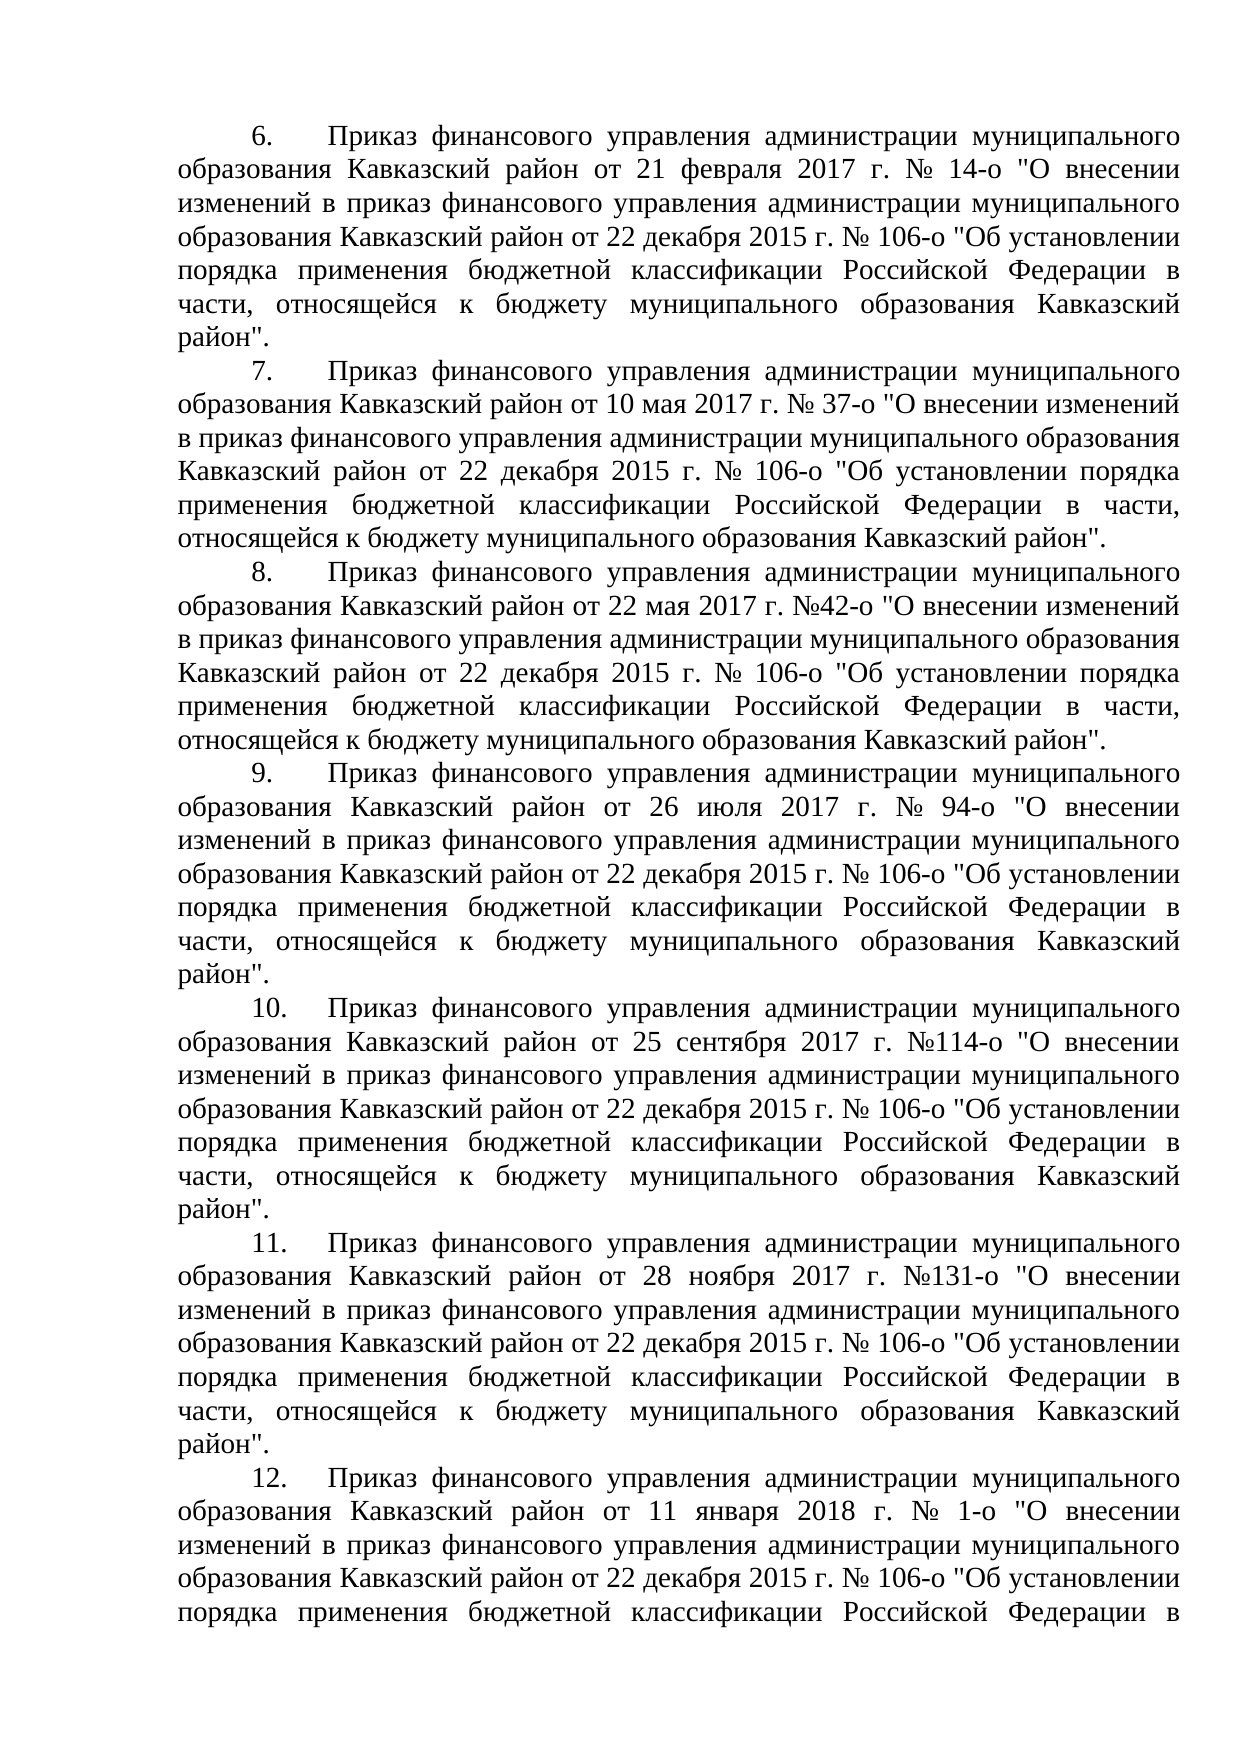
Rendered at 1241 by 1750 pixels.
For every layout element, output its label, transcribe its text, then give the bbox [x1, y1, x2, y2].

list Приказ финансового управления администрации муниципального образования Кавказский район от 10 мая 2017 г. № 37-о "О внесении изменений в приказ финансового управления администрации муниципального образования Кавказский район от 22 декабря 2015 г. № 106-о "Об установлении порядка применения бюджетной классификации Российской Федерации в части, относящейся к бюджету муниципального образования Кавказский район". [177, 353, 1181, 554]
list Приказ финансового управления администрации муниципального образования Кавказский район от 21 февраля 2017 г. № 14-о "О внесении изменений в приказ финансового управления администрации муниципального образования Кавказский район от 22 декабря 2015 г. № 106-о "Об установлении порядка применения бюджетной классификации Российской Федерации в части, относящейся к бюджету муниципального образования Кавказский район". [177, 118, 1181, 353]
list Приказ финансового управления администрации муниципального образования Кавказский район от 26 июля 2017 г. № 94-о "О внесении изменений в приказ финансового управления администрации муниципального образования Кавказский район от 22 декабря 2015 г. № 106-о "Об установлении порядка применения бюджетной классификации Российской Федерации в части, относящейся к бюджету муниципального образования Кавказский район". [177, 755, 1181, 990]
list Приказ финансового управления администрации муниципального образования Кавказский район от 25 сентября 2017 г. №114-о "О внесении изменений в приказ финансового управления администрации муниципального образования Кавказский район от 22 декабря 2015 г. № 106-о "Об установлении порядка применения бюджетной классификации Российской Федерации в части, относящейся к бюджету муниципального образования Кавказский район". [177, 990, 1181, 1225]
list Приказ финансового управления администрации муниципального образования Кавказский район от 22 мая 2017 г. №42-о "О внесении изменений в приказ финансового управления администрации муниципального образования Кавказский район от 22 декабря 2015 г. № 106-о "Об установлении порядка применения бюджетной классификации Российской Федерации в части, относящейся к бюджету муниципального образования Кавказский район". [177, 554, 1181, 755]
list Приказ финансового управления администрации муниципального образования Кавказский район от 28 ноября 2017 г. №131-о "О внесении изменений в приказ финансового управления администрации муниципального образования Кавказский район от 22 декабря 2015 г. № 106-о "Об установлении порядка применения бюджетной классификации Российской Федерации в части, относящейся к бюджету муниципального образования Кавказский район". [177, 1225, 1181, 1460]
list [177, 1460, 1181, 1627]
